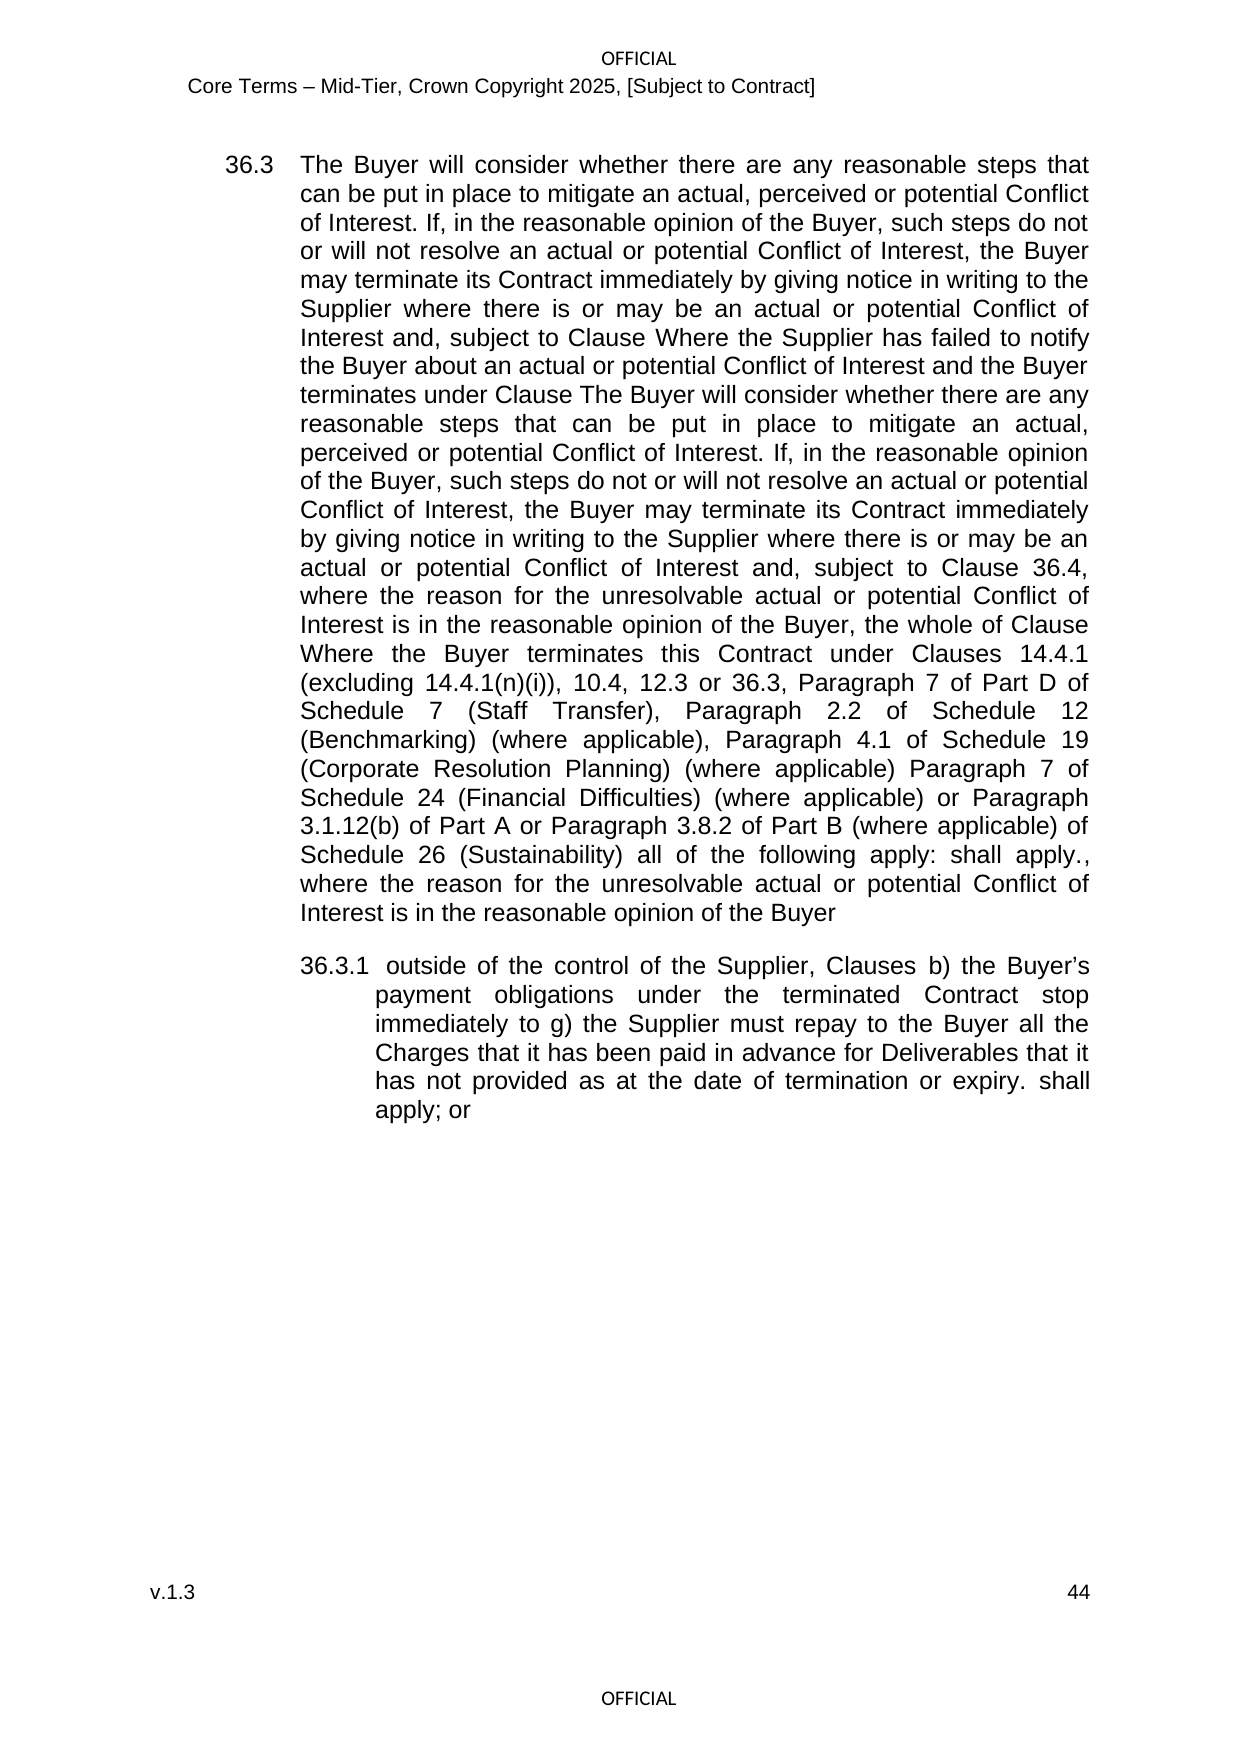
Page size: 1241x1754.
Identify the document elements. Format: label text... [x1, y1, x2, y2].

list outside of the control of the Supplier, Clauses 14.5.1(b) to 14.5.1(g) shall apply; or [300, 951, 1090, 1124]
list The Buyer will consider whether there are any reasonable steps that can be put in place to mitigate an actual, perceived or potential Conflict of Interest. If, in the reasonable opinion of the Buyer, such steps do not or will not resolve an actual or potential Conflict of Interest, the Buyer may terminate its Contract immediately by giving notice in writing to the Supplier where there is or may be an actual or potential Conflict of Interest and, subject to Clause 36.4, where the reason for the unresolvable actual or potential Conflict of Interest is in the reasonable opinion of the Buyer [225, 150, 1090, 926]
